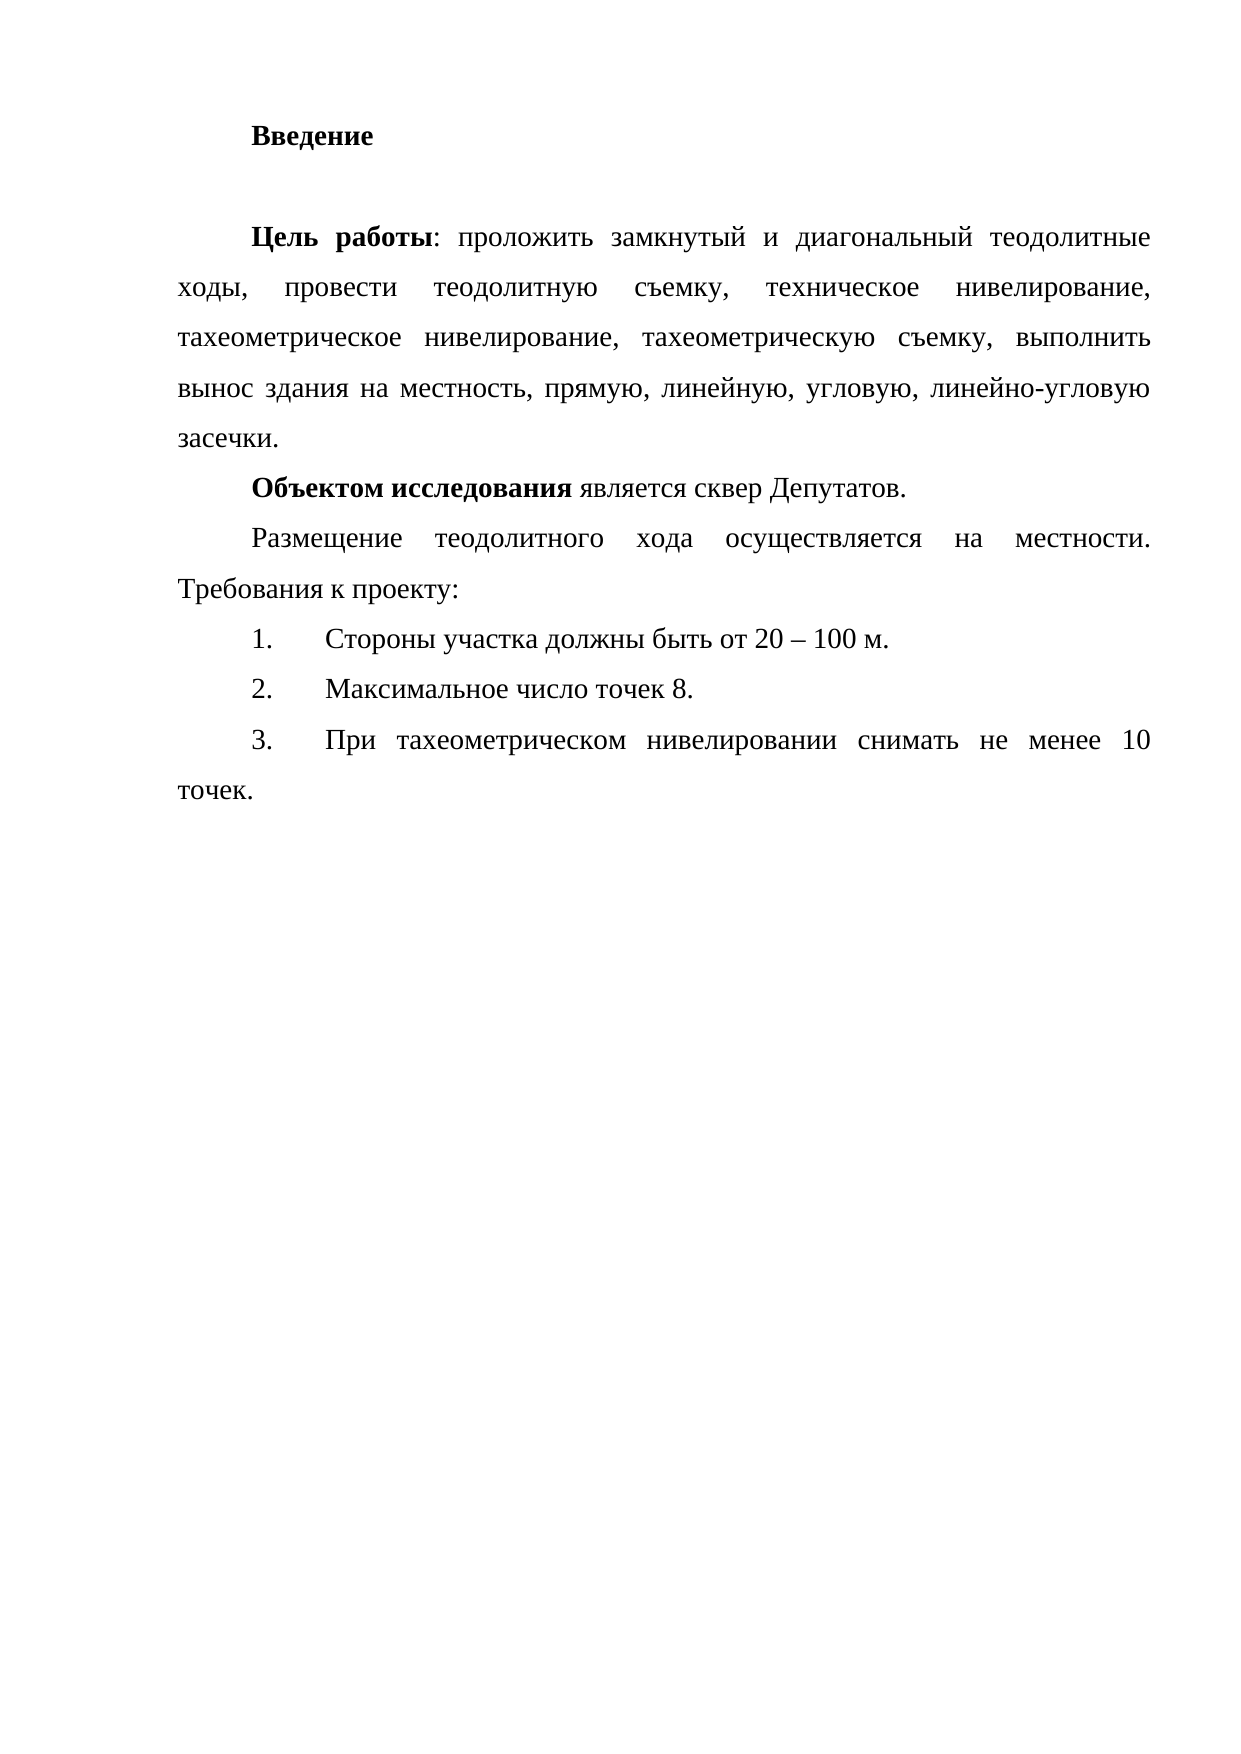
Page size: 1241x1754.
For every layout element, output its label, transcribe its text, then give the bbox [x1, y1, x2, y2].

list При тахеометрическом нивелировании снимать не менее 10 точек. [177, 722, 1152, 806]
text Введение [177, 118, 1152, 152]
text Размещение теодолитного хода осуществляется на местности. Требования к проекту: [177, 521, 1152, 604]
list Максимальное число точек 8. [177, 672, 1152, 705]
list Стороны участка должны быть от 20 – . [177, 621, 1152, 655]
text Цель работы: проложить замкнутый и диагональный теодолитные ходы, провести теодолитную съемку, техническое нивелирование, тахеометрическое нивелирование, тахеометрическую съемку, выполнить вынос здания на местность, прямую, линейную, угловую, линейно-угловую засечки. [177, 219, 1152, 453]
text Объектом исследования является сквер Депутатов. [177, 470, 1152, 504]
